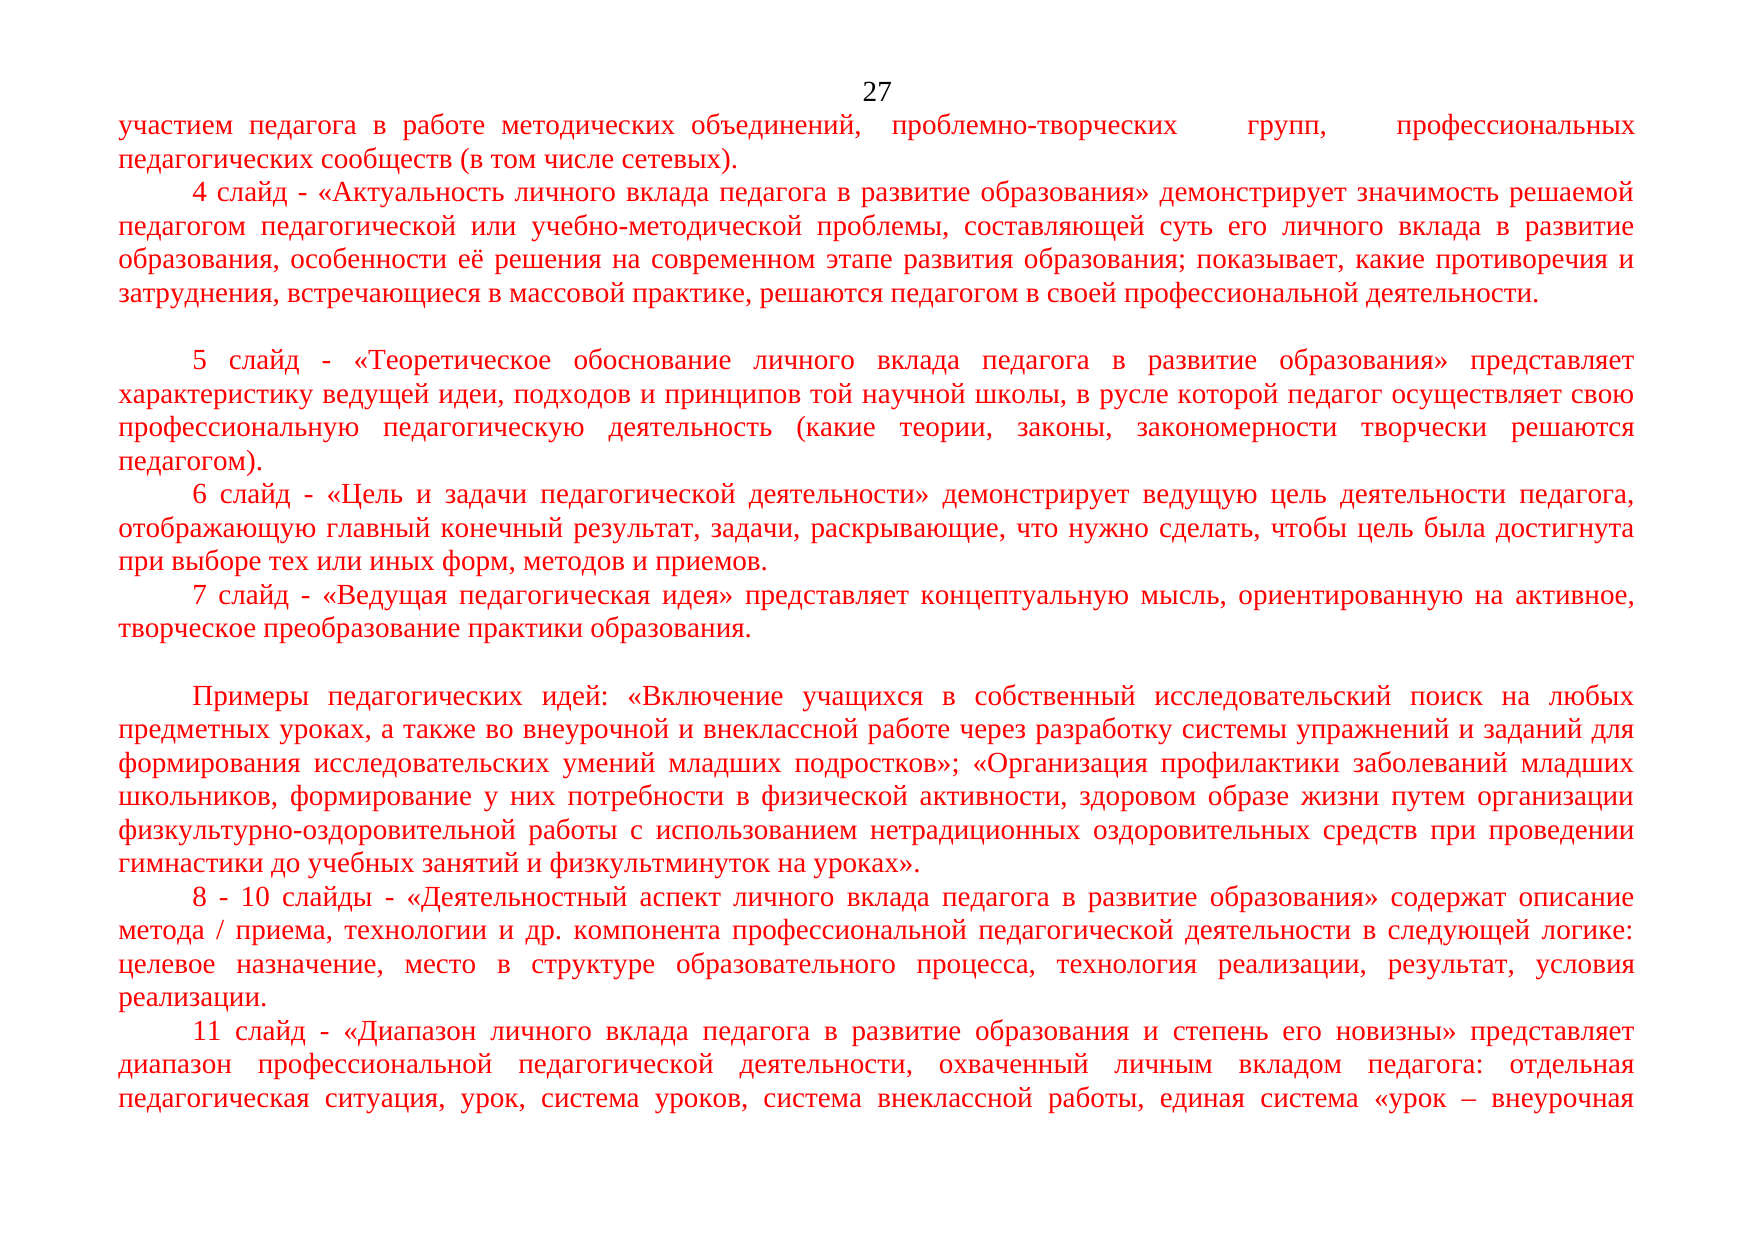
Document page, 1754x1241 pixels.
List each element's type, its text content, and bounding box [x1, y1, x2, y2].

text 7 слайд - «Ведущая педагогическая идея» представляет концептуальную мысль, ориентированную на активное, творческое преобразование практики образования. [118, 577, 1636, 644]
text 5 слайд - «Теоретическое обоснование личного вклада педагога в развитие образования» представляет характеристику ведущей идеи, подходов и принципов той научной школы, в русле которой педагог осуществляет свою профессиональную педагогическую деятельность (какие теории, законы, закономерности творчески решаются педагогом). [118, 342, 1636, 476]
text Примеры педагогических идей: «Включение учащихся в собственный исследовательский поиск на любых предметных уроках, а также во внеурочной и внеклассной работе через разработку системы упражнений и заданий для формирования исследовательских умений младших подростков»; «Организация профилактики заболеваний младших школьников, формирование у них потребности в физической активности, здоровом образе жизни путем организации физкультурно-оздоровительной работы с использованием нетрадиционных оздоровительных средств при проведении гимнастики до учебных занятий и физкультминуток на уроках». [118, 678, 1636, 879]
text 8 - 10 слайды - «Деятельностный аспект личного вклада педагога в развитие образования» содержат описание метода / приема, технологии и др. компонента профессиональной педагогической деятельности в следующей логике: целевое назначение, место в структуре образовательного процесса, технология реализации, результат, условия реализации. [118, 879, 1636, 1013]
text 4 слайд - «Актуальность личного вклада педагога в развитие образования» демонстрирует значимость решаемой педагогом педагогической или учебно-методической проблемы, составляющей суть его личного вклада в развитие образования, особенности её решения на современном этапе развития образования; показывает, какие противоречия и затруднения, встречающиеся в массовой практике, решаются педагогом в своей профессиональной деятельности. [118, 174, 1636, 309]
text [118, 107, 1636, 174]
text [118, 1013, 1636, 1114]
text 6 слайд - «Цель и задачи педагогической деятельности» демонстрирует ведущую цель деятельности педагога, отображающую главный конечный результат, задачи, раскрывающие, что нужно сделать, чтобы цель была достигнута при выборе тех или иных форм, методов и приемов. [118, 476, 1636, 577]
